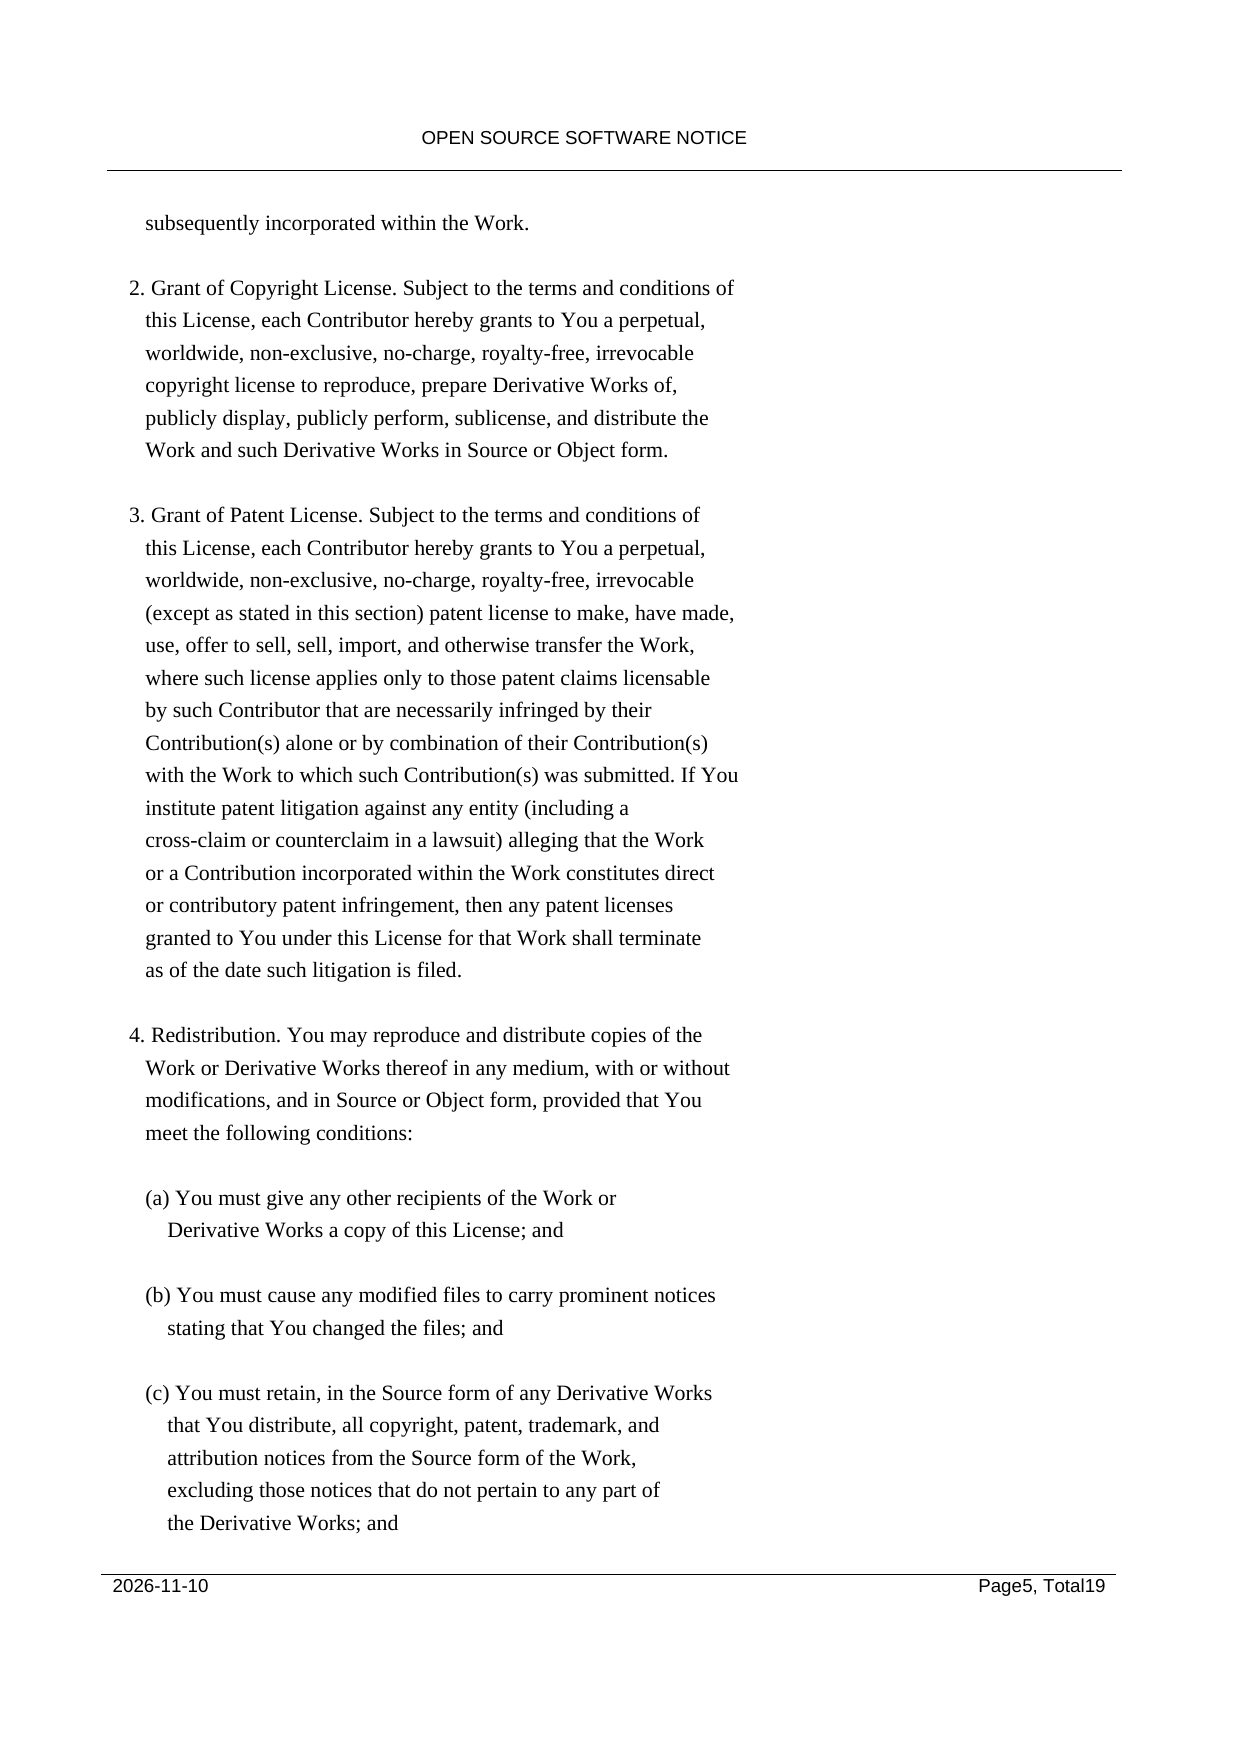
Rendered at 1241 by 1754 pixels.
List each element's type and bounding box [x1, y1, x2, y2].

text [112, 206, 1128, 1539]
